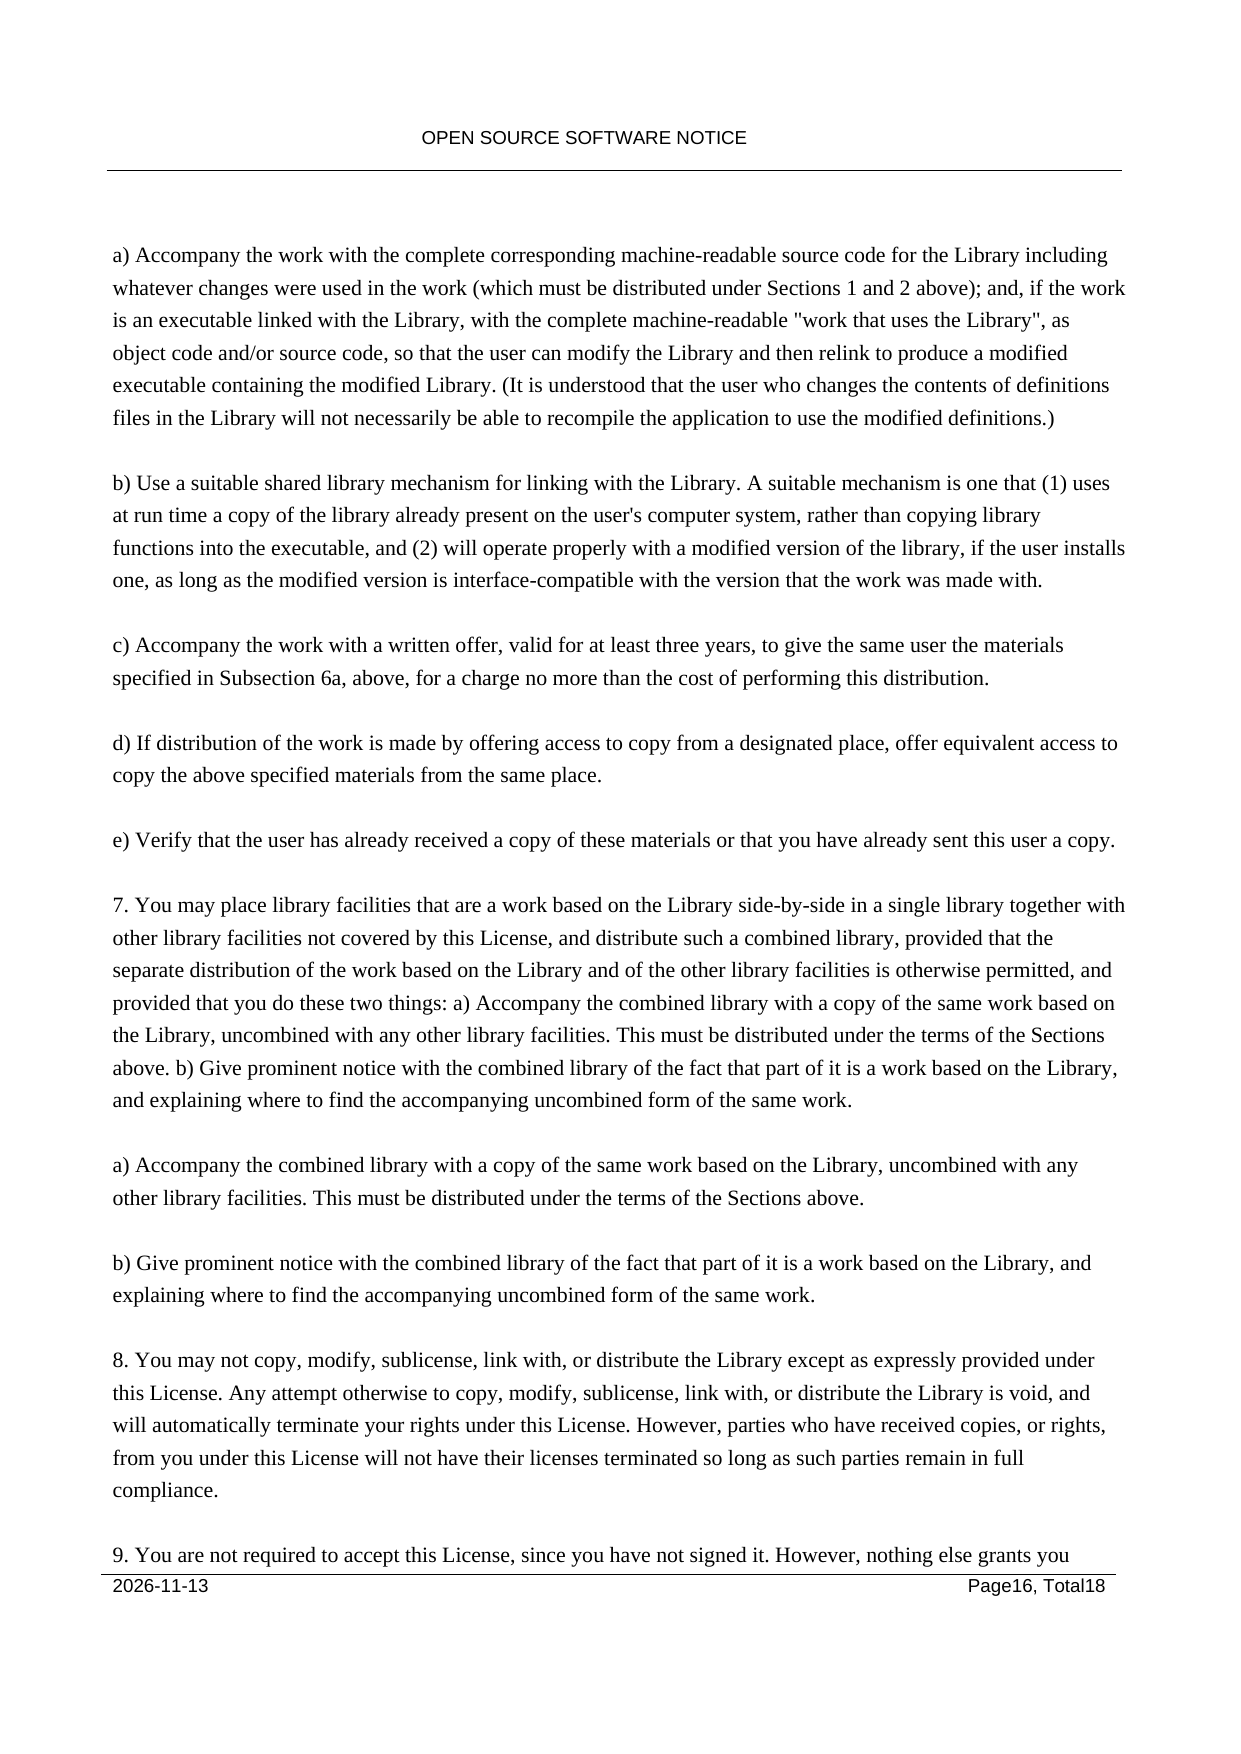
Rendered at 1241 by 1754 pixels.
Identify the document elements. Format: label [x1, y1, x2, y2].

text [112, 206, 1128, 1571]
